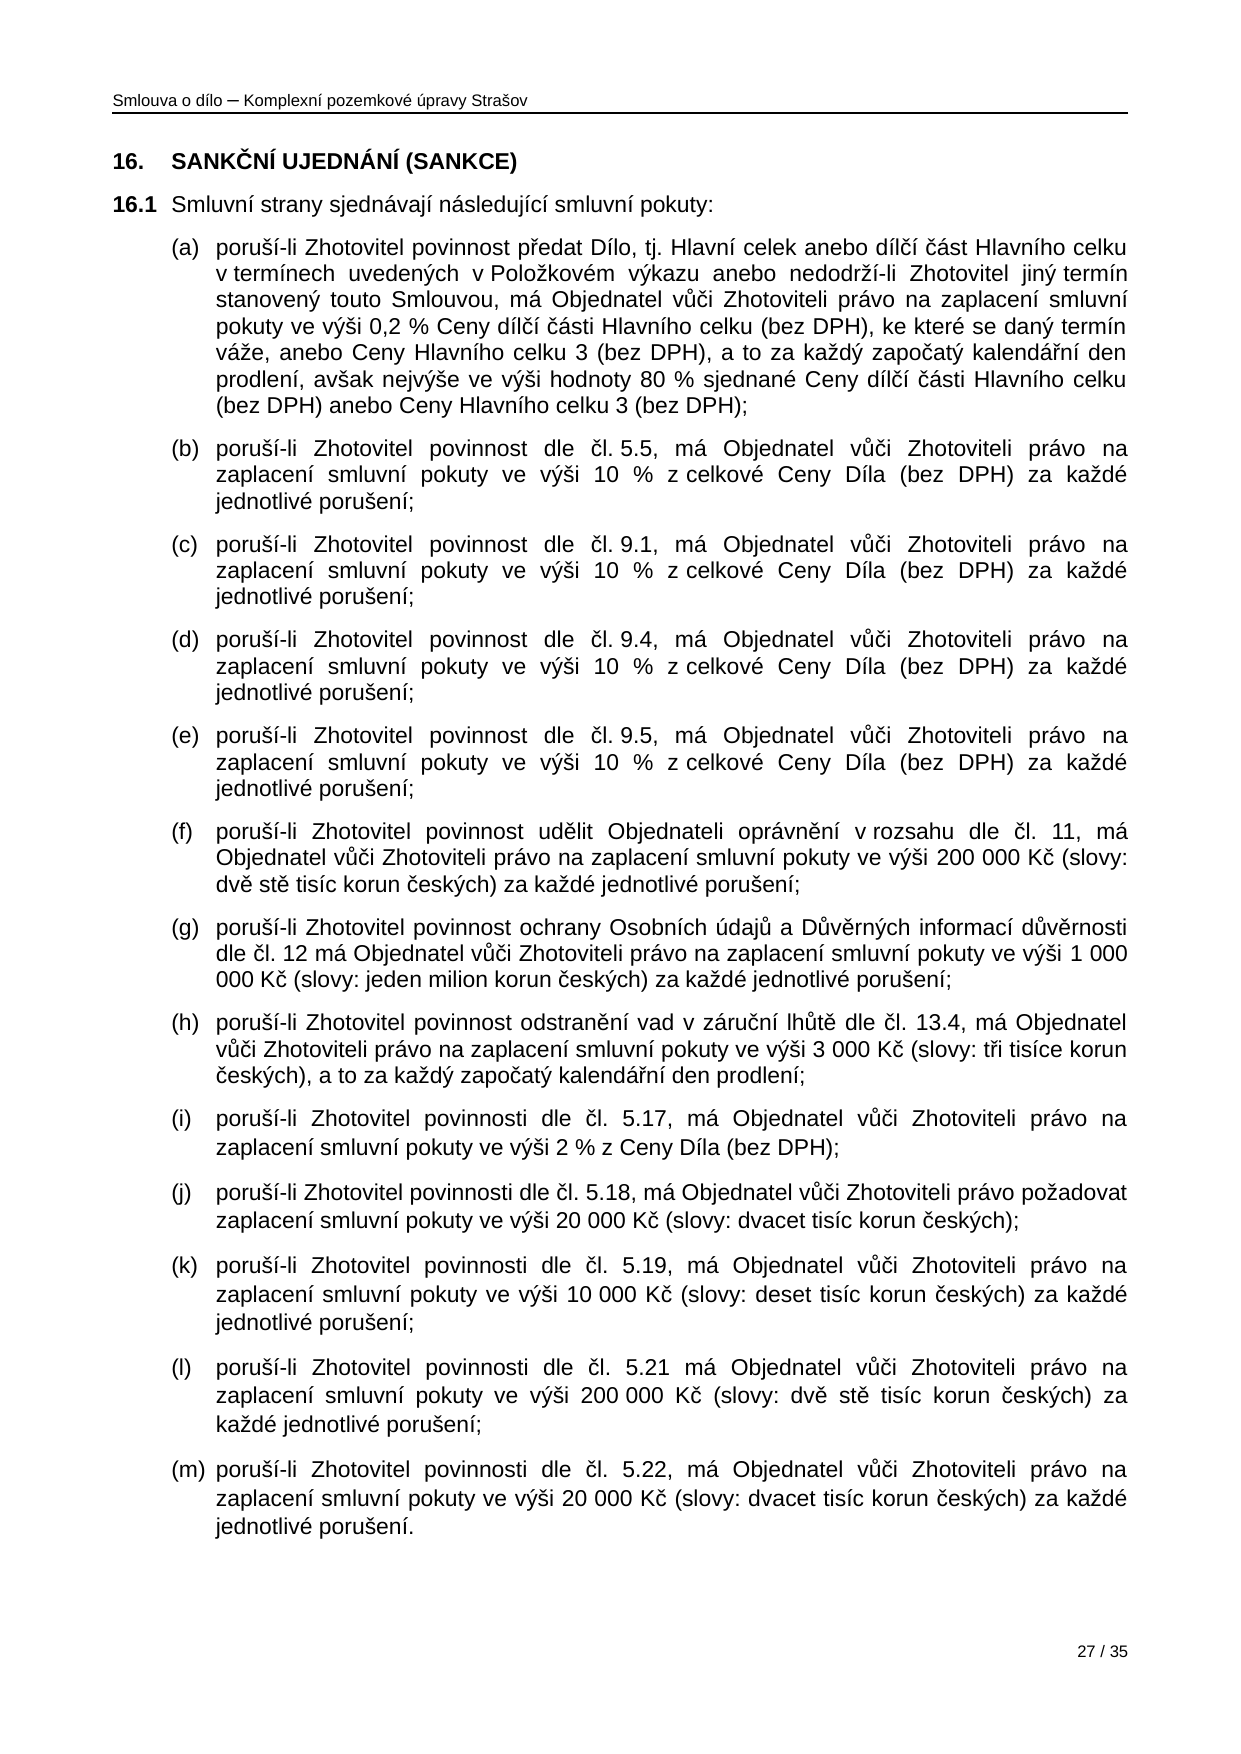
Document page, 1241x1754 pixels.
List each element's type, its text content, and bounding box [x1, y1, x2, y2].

list poruší-li Zhotovitel povinnost dle čl. 9.1, má Objednatel vůči Zhotoviteli právo na zaplacení smluvní pokuty ve výši 10 % z celkové Ceny Díla (bez DPH) za každé jednotlivé porušení; [171, 531, 1128, 610]
text poruší-li Zhotovitel povinnosti dle čl. 5.19, má Objednatel vůči Zhotoviteli právo na zaplacení smluvní pokuty ve výši 10 000 Kč (slovy: deset tisíc korun českých) za každé jednotlivé porušení; [171, 1252, 1128, 1335]
text poruší-li Zhotovitel povinnosti dle čl. 5.18, má Objednatel vůči Zhotoviteli právo požadovat zaplacení smluvní pokuty ve výši 20 000 Kč (slovy: dvacet tisíc korun českých); [171, 1178, 1128, 1233]
list poruší-li Zhotovitel povinnost dle čl. 9.5, má Objednatel vůči Zhotoviteli právo na zaplacení smluvní pokuty ve výši 10 % z celkové Ceny Díla (bez DPH) za každé jednotlivé porušení; [171, 722, 1128, 801]
text Sankční ujednání (SANKCE) [112, 148, 1128, 174]
text poruší-li Zhotovitel povinnost odstranění vad v záruční lhůtě dle čl. 13.4, má Objednatel vůči Zhotoviteli právo na zaplacení smluvní pokuty ve výši 3 000 Kč (slovy: tři tisíce korun českých), a to za každý započatý kalendářní den prodlení; [171, 1009, 1128, 1088]
list poruší-li Zhotovitel povinnost dle čl. 5.5, má Objednatel vůči Zhotoviteli právo na zaplacení smluvní pokuty ve výši 10 % z celkové Ceny Díla (bez DPH) za každé jednotlivé porušení; [171, 435, 1128, 514]
text poruší-li Zhotovitel povinnost udělit Objednateli oprávnění v rozsahu dle čl. 11, má Objednatel vůči Zhotoviteli právo na zaplacení smluvní pokuty ve výši 200 000 Kč (slovy: dvě stě tisíc korun českých) za každé jednotlivé porušení; [171, 818, 1128, 897]
text poruší-li Zhotovitel povinnosti dle čl. 5.17, má Objednatel vůči Zhotoviteli právo na zaplacení smluvní pokuty ve výši 2 % z Ceny Díla (bez DPH); [171, 1105, 1128, 1160]
text poruší-li Zhotovitel povinnosti dle čl. 5.21 má Objednatel vůči Zhotoviteli právo na zaplacení smluvní pokuty ve výši 200 000 Kč (slovy: dvě stě tisíc korun českých) za každé jednotlivé porušení; [171, 1354, 1128, 1437]
text poruší-li Zhotovitel povinnost ochrany Osobních údajů a Důvěrných informací důvěrnosti dle čl. 12 má Objednatel vůči Zhotoviteli právo na zaplacení smluvní pokuty ve výši 1 000 000 Kč (slovy: jeden milion korun českých) za každé jednotlivé porušení; [171, 913, 1128, 993]
text Smluvní strany sjednávají následující smluvní pokuty: [112, 191, 1128, 217]
list poruší-li Zhotovitel povinnost předat Dílo, tj. Hlavní celek anebo dílčí část Hlavního celku v termínech uvedených v Položkovém výkazu anebo nedodrží-li Zhotovitel jiný termín stanovený touto Smlouvou, má Objednatel vůči Zhotoviteli právo na zaplacení smluvní pokuty ve výši 0,2 % Ceny dílčí části Hlavního celku (bez DPH), ke které se daný termín váže, anebo Ceny Hlavního celku 3 (bez DPH), a to za každý započatý kalendářní den prodlení, avšak nejvýše ve výši hodnoty 80 % sjednané Ceny dílčí části Hlavního celku (bez DPH) anebo Ceny Hlavního celku 3 (bez DPH); [171, 234, 1128, 418]
text poruší-li Zhotovitel povinnosti dle čl. 5.22, má Objednatel vůči Zhotoviteli právo na zaplacení smluvní pokuty ve výši 20 000 Kč (slovy: dvacet tisíc korun českých) za každé jednotlivé porušení. [171, 1456, 1128, 1539]
list poruší-li Zhotovitel povinnost dle čl. 9.4, má Objednatel vůči Zhotoviteli právo na zaplacení smluvní pokuty ve výši 10 % z celkové Ceny Díla (bez DPH) za každé jednotlivé porušení; [171, 626, 1128, 705]
